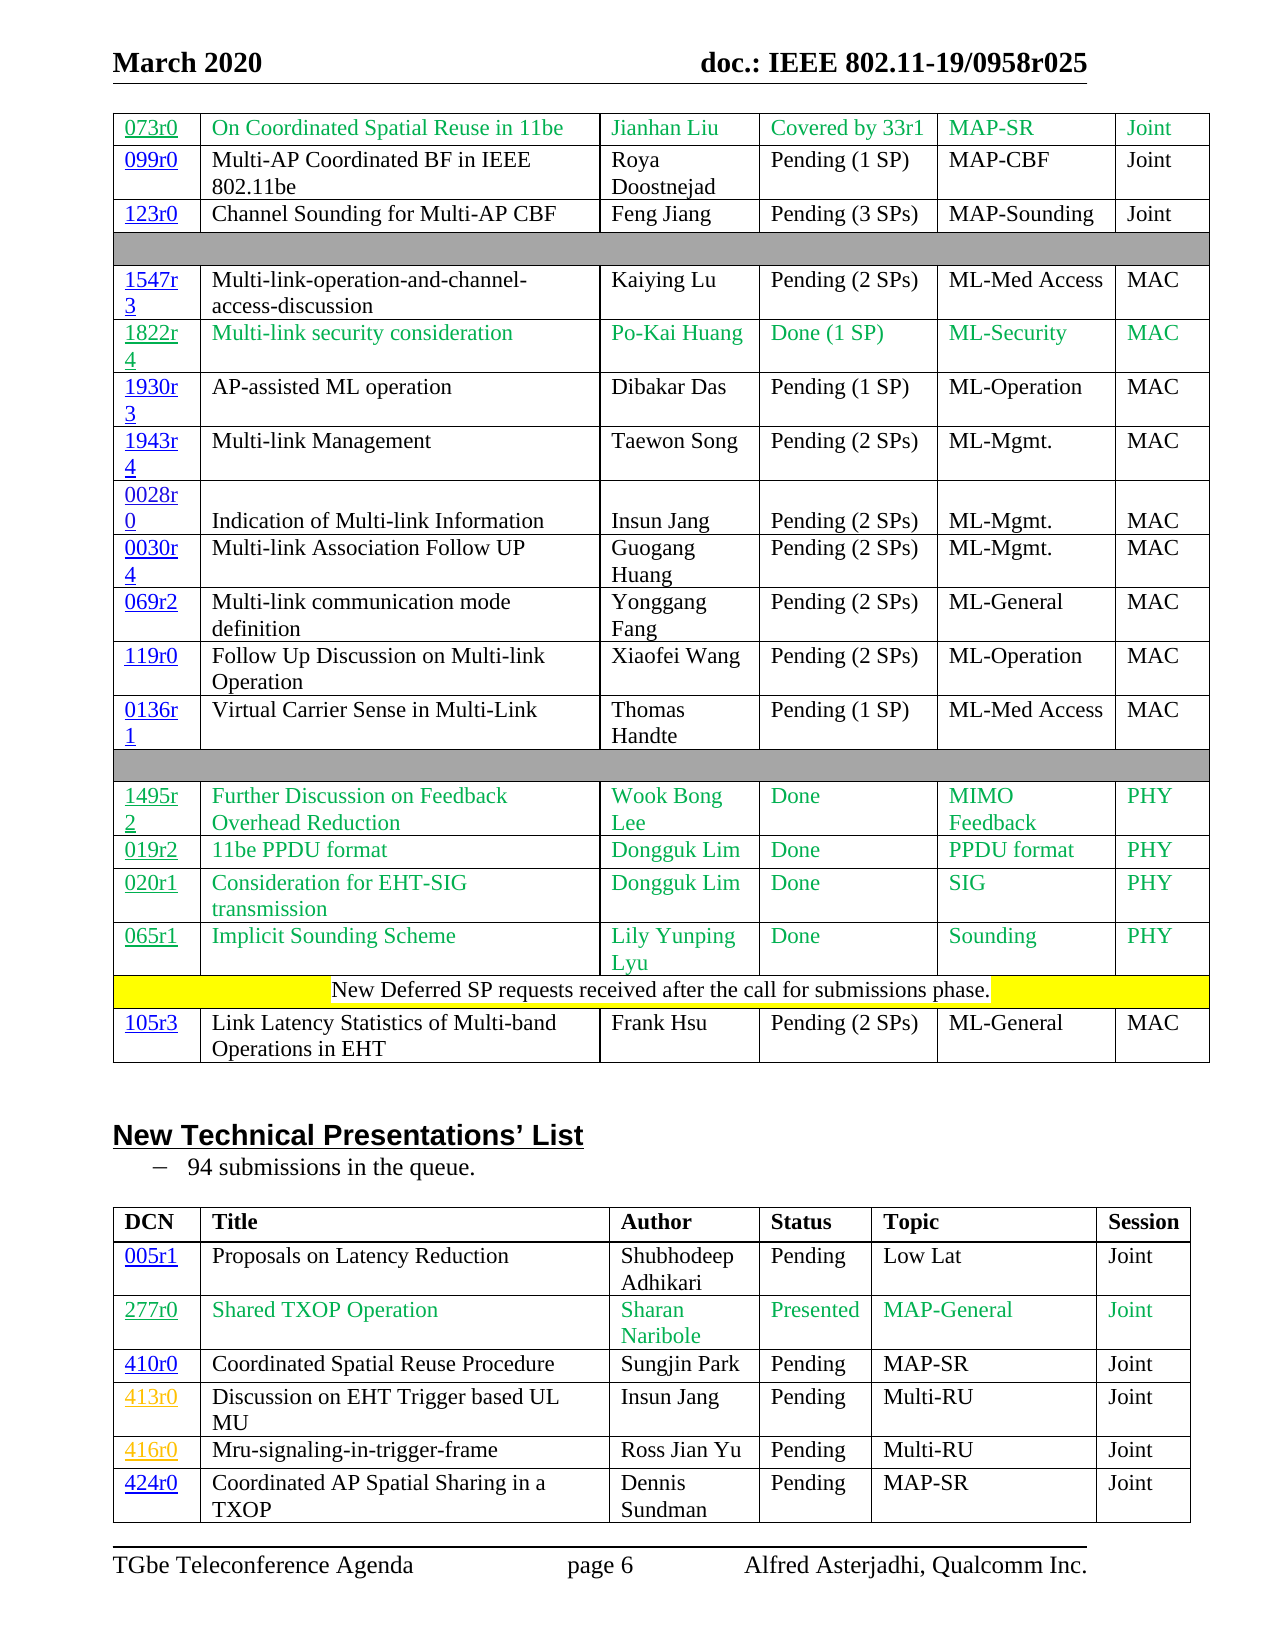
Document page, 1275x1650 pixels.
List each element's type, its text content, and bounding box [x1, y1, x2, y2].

table_cell Shared TXOP Operation [201, 1296, 609, 1349]
table_cell Link Latency Statistics of Multi-band Operations in EHT [386, 1009, 599, 1062]
table_cell Coordinated AP Spatial Sharing in a TXOP [201, 1469, 609, 1522]
table_cell Joint [1116, 200, 1209, 232]
table_cell Virtual Carrier Sense in Multi-Link [201, 696, 599, 748]
table_cell ML-Mgmt. [938, 427, 1115, 480]
table_cell Shubhodeep Adhikari [610, 1243, 759, 1295]
table_cell Mru-signaling-in-trigger-frame [201, 1437, 609, 1468]
table_cell Kaiying Lu [601, 266, 759, 318]
table_cell 099r0 [114, 146, 200, 199]
table_cell Multi-RU [872, 1383, 1096, 1436]
table_cell Yonggang Fang [601, 588, 759, 641]
table_cell 1943r4 [136, 427, 200, 480]
table_cell MAC [1116, 588, 1209, 641]
table_cell Further Discussion on Feedback Overhead Reduction [401, 782, 599, 835]
table_cell Dongguk Lim [601, 869, 759, 922]
table_cell 413r0 [114, 1383, 200, 1436]
table_cell 1495r2 [136, 782, 200, 835]
table_cell MAC [1116, 481, 1209, 533]
table_cell Pending (2 SPs) [760, 1009, 937, 1062]
table_cell Joint [1097, 1383, 1190, 1436]
table_cell Pending (1 SP) [760, 373, 937, 426]
table_cell Frank Hsu [601, 1009, 759, 1062]
table_cell Covered by 33r1 [760, 114, 937, 145]
table_cell ML-General [938, 588, 1115, 641]
table_cell Follow Up Discussion on Multi-link Operation [303, 642, 599, 695]
table_cell Joint [1097, 1350, 1190, 1382]
table_cell Joint [1097, 1296, 1190, 1349]
table_cell On Coordinated Spatial Reuse in 11be [201, 114, 599, 145]
table_cell Pending [760, 1469, 871, 1522]
table_cell Pending (1 SP) [760, 146, 937, 199]
table_cell ML-Mgmt. [938, 535, 1115, 587]
table_cell 065r1 [114, 923, 200, 975]
table_cell 424r0 [114, 1469, 200, 1522]
table_cell Sounding [938, 923, 1115, 975]
table_cell ML-Med Access [938, 696, 1115, 748]
table_cell Roya Doostnejad [659, 146, 759, 199]
table_cell MAC [1116, 696, 1209, 748]
table_cell Pending [760, 1350, 871, 1382]
table_cell PHY [1116, 923, 1209, 975]
table_cell MAC [1116, 373, 1209, 426]
table_cell Joint [1097, 1437, 1190, 1468]
table_cell Sharan Naribole [610, 1296, 759, 1349]
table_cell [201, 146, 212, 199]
table_cell MAC [1116, 642, 1209, 695]
table_cell ML-Med Access [938, 266, 1115, 318]
table_cell Pending (2 SPs) [760, 427, 937, 480]
table_cell Pending (2 SPs) [760, 481, 937, 533]
table_cell Channel Sounding for Multi-AP CBF [201, 200, 599, 232]
table_cell Multi-link Management [201, 427, 599, 480]
table_cell 0030r4 [136, 535, 200, 587]
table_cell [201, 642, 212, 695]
table_cell Guogang Huang [672, 535, 759, 587]
list 94 submissions in the queue. [150, 1152, 1087, 1181]
table_cell Presented [760, 1296, 871, 1349]
table_cell Joint [1116, 146, 1209, 199]
table_cell Done [760, 923, 937, 975]
table_cell MAP-Sounding [938, 200, 1115, 232]
table_cell 0028r0 [114, 481, 200, 533]
table_cell [114, 233, 1209, 265]
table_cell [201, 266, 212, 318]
table_cell MAC [1116, 535, 1209, 587]
table_cell Taewon Song [601, 427, 759, 480]
table_cell Feng Jiang [601, 200, 759, 232]
table_cell PPDU format [938, 836, 1115, 868]
table_cell Pending (2 SPs) [760, 266, 937, 318]
table_header Status [760, 1208, 871, 1241]
table_cell 119r0 [114, 642, 200, 695]
table_cell 277r0 [114, 1296, 200, 1349]
table_header Session [1097, 1208, 1190, 1241]
table_cell ML-Security [938, 320, 1115, 372]
table_cell Pending (2 SPs) [760, 588, 937, 641]
table_cell Thomas Handte [677, 696, 759, 748]
table_cell Multi-link security consideration [201, 320, 599, 372]
table_cell 005r1 [114, 1243, 200, 1295]
table_cell Dongguk Lim [601, 836, 759, 868]
table_cell Done [760, 869, 937, 922]
table_cell MAP-SR [872, 1469, 1096, 1522]
table_cell 0136r1 [136, 696, 200, 748]
table_cell Multi-RU [872, 1437, 1096, 1468]
table_cell ML-Operation [938, 642, 1115, 695]
table_cell MAP-CBF [938, 146, 1115, 199]
table_cell MAC [1116, 320, 1209, 372]
table_cell Sungjin Park [610, 1350, 759, 1382]
table_cell AP-assisted ML operation [201, 373, 599, 426]
table_cell Po-Kai Huang [601, 320, 759, 372]
table_header Topic [872, 1208, 1096, 1241]
table_cell SIG [938, 869, 1115, 922]
table_cell MIMO Feedback [1014, 782, 1115, 835]
table_cell Dennis Sundman [610, 1469, 759, 1522]
table_cell Multi-link Association Follow UP [201, 535, 599, 587]
table_cell ML-Operation [938, 373, 1115, 426]
table_header Author [610, 1208, 759, 1241]
table_cell Pending (3 SPs) [760, 200, 937, 232]
table_cell Multi-link-operation-and-channel-access-discussion [373, 266, 599, 318]
table_cell 416r0 [114, 1437, 200, 1468]
table_cell 020r1 [114, 869, 200, 922]
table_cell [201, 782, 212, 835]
table_cell Consideration for EHT-SIG transmission [328, 869, 599, 922]
table_cell Multi-link communication mode definition [201, 588, 599, 641]
table_cell ML-General [938, 1009, 1115, 1062]
table_header Title [201, 1208, 609, 1241]
table_cell 410r0 [114, 1350, 200, 1382]
table_cell Low Lat [872, 1243, 1096, 1295]
table_cell Pending (2 SPs) [760, 642, 937, 695]
table_cell ML-Mgmt. [938, 481, 1115, 533]
table_cell MAP-SR [938, 114, 1115, 145]
table_cell 019r2 [114, 836, 200, 868]
table_cell 11be PPDU format [201, 836, 599, 868]
table_cell Joint [1097, 1243, 1190, 1295]
table_cell Dibakar Das [601, 373, 759, 426]
table_cell Wook Bong Lee [646, 782, 759, 835]
table_cell Insun Jang [601, 481, 759, 533]
table_cell Done [760, 836, 937, 868]
table_cell MAC [1116, 266, 1209, 318]
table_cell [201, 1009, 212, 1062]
table_cell Discussion on EHT Trigger based UL MU [201, 1383, 609, 1436]
table_cell PHY [1116, 782, 1209, 835]
table_cell Joint [1116, 114, 1209, 145]
table_cell PHY [1116, 836, 1209, 868]
table_cell 069r2 [114, 588, 200, 641]
table_cell Pending [760, 1243, 871, 1295]
table_cell PHY [1116, 869, 1209, 922]
table_cell MAP-SR [872, 1350, 1096, 1382]
table_cell 073r0 [114, 114, 200, 145]
table_cell 105r3 [114, 1009, 200, 1062]
table_cell Jianhan Liu [601, 114, 759, 145]
table_cell Implicit Sounding Scheme [201, 923, 599, 975]
table_cell Joint [1097, 1469, 1190, 1522]
table_cell Lily Yunping Lyu [648, 923, 759, 975]
table_cell Pending (1 SP) [760, 696, 937, 748]
table_cell Multi-AP Coordinated BF in IEEE 802.11be [296, 146, 599, 199]
table_cell Indication of Multi-link Information [201, 481, 599, 533]
table_header DCN [114, 1208, 200, 1241]
table_cell Ross Jian Yu [610, 1437, 759, 1468]
table_cell Proposals on Latency Reduction [201, 1243, 609, 1295]
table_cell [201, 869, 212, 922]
table_cell Done [760, 782, 937, 835]
table_cell Pending [760, 1437, 871, 1468]
table_cell MAP-General [872, 1296, 1096, 1349]
table_cell 123r0 [114, 200, 200, 232]
table_cell 1930r3 [114, 373, 200, 426]
table_cell Pending (2 SPs) [760, 535, 937, 587]
table_cell New Deferred SP requests received after the call for submissions phase. [114, 976, 1209, 1008]
table_cell [114, 750, 1209, 781]
table_cell Insun Jang [610, 1383, 759, 1436]
table_cell Pending [760, 1383, 871, 1436]
table_cell MAC [1116, 1009, 1209, 1062]
subtitle New Technical Presentations’ List [112, 1118, 1087, 1152]
table_cell MAC [1116, 427, 1209, 480]
table_cell Done (1 SP) [760, 320, 937, 372]
table_cell Xiaofei Wang [601, 642, 759, 695]
table_cell 1547r3 [114, 266, 200, 318]
table_cell Coordinated Spatial Reuse Procedure [201, 1350, 609, 1382]
table_cell 1822r4 [136, 320, 200, 372]
